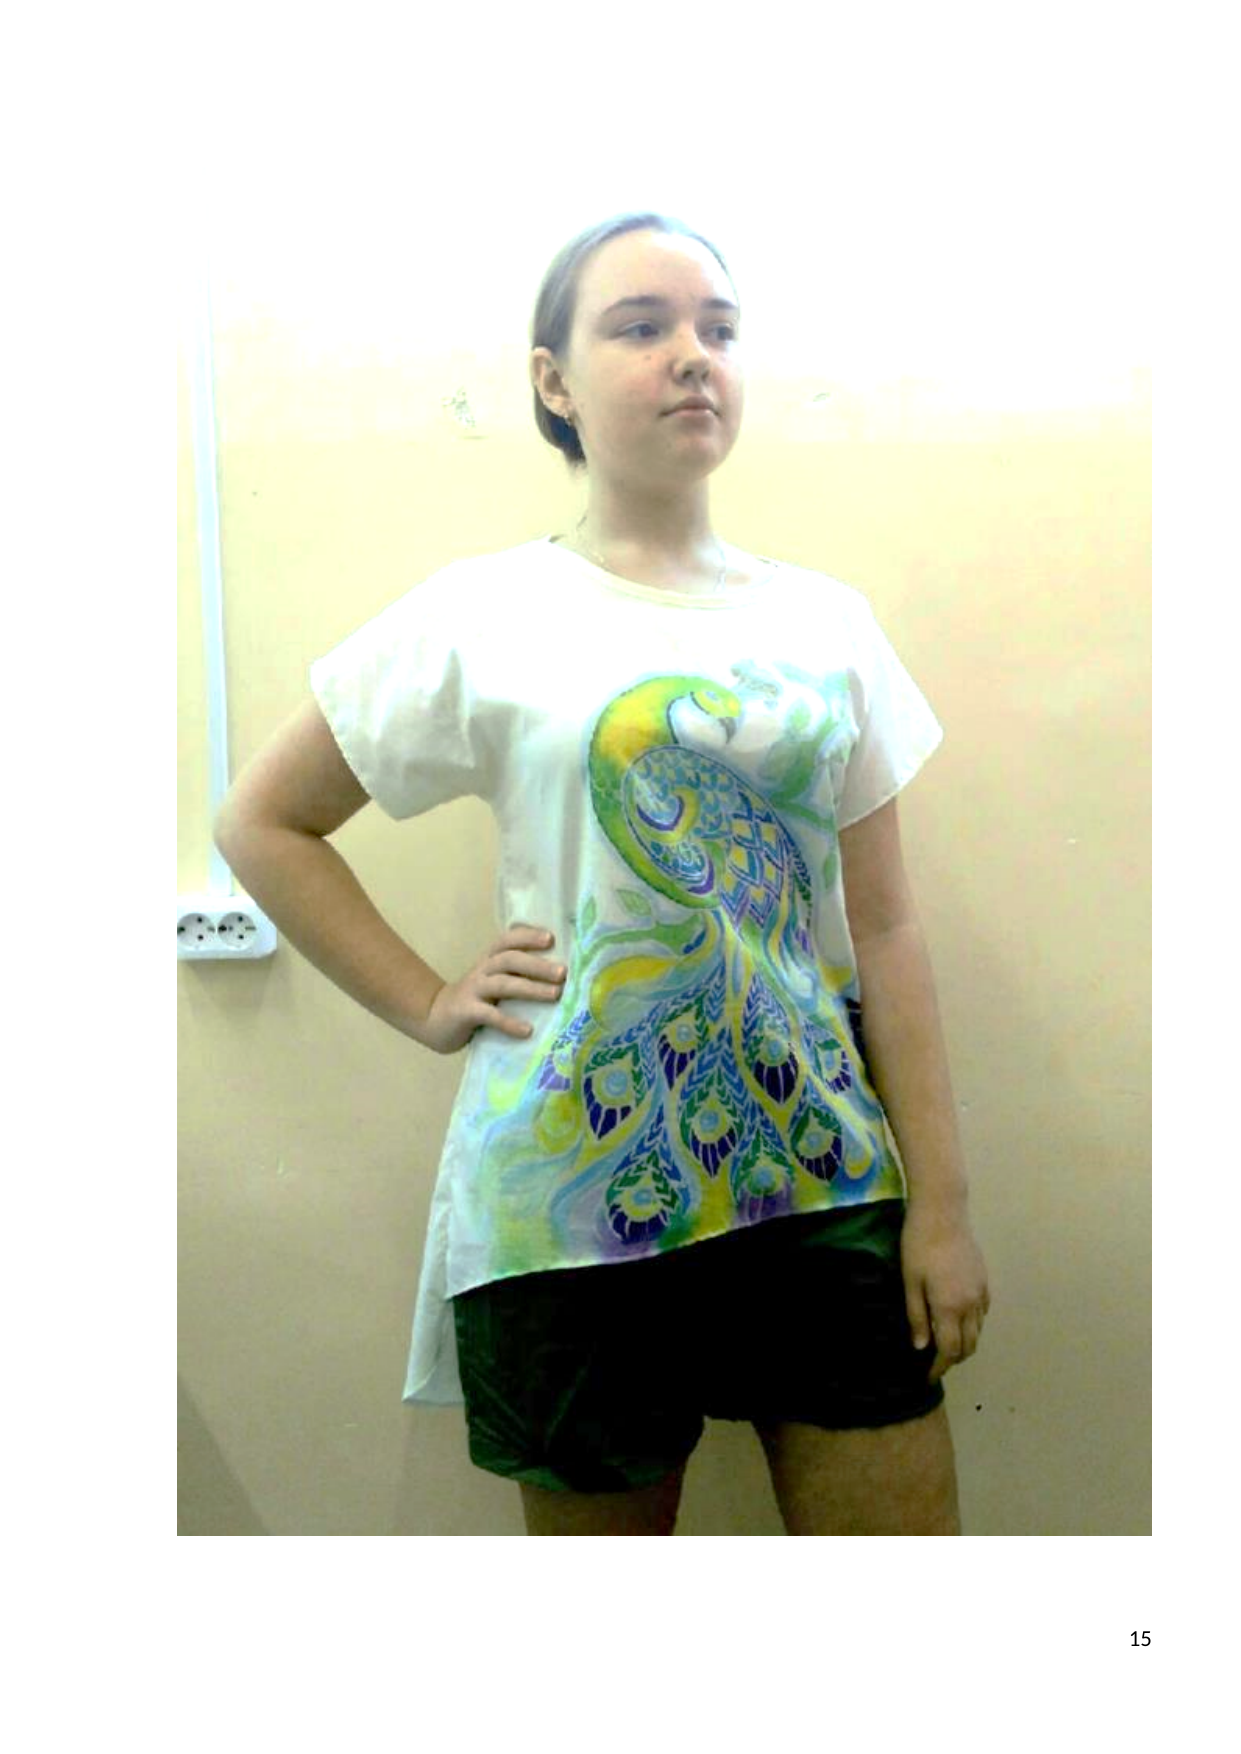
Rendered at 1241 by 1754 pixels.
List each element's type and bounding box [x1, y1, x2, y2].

picture [177, 118, 1152, 1536]
